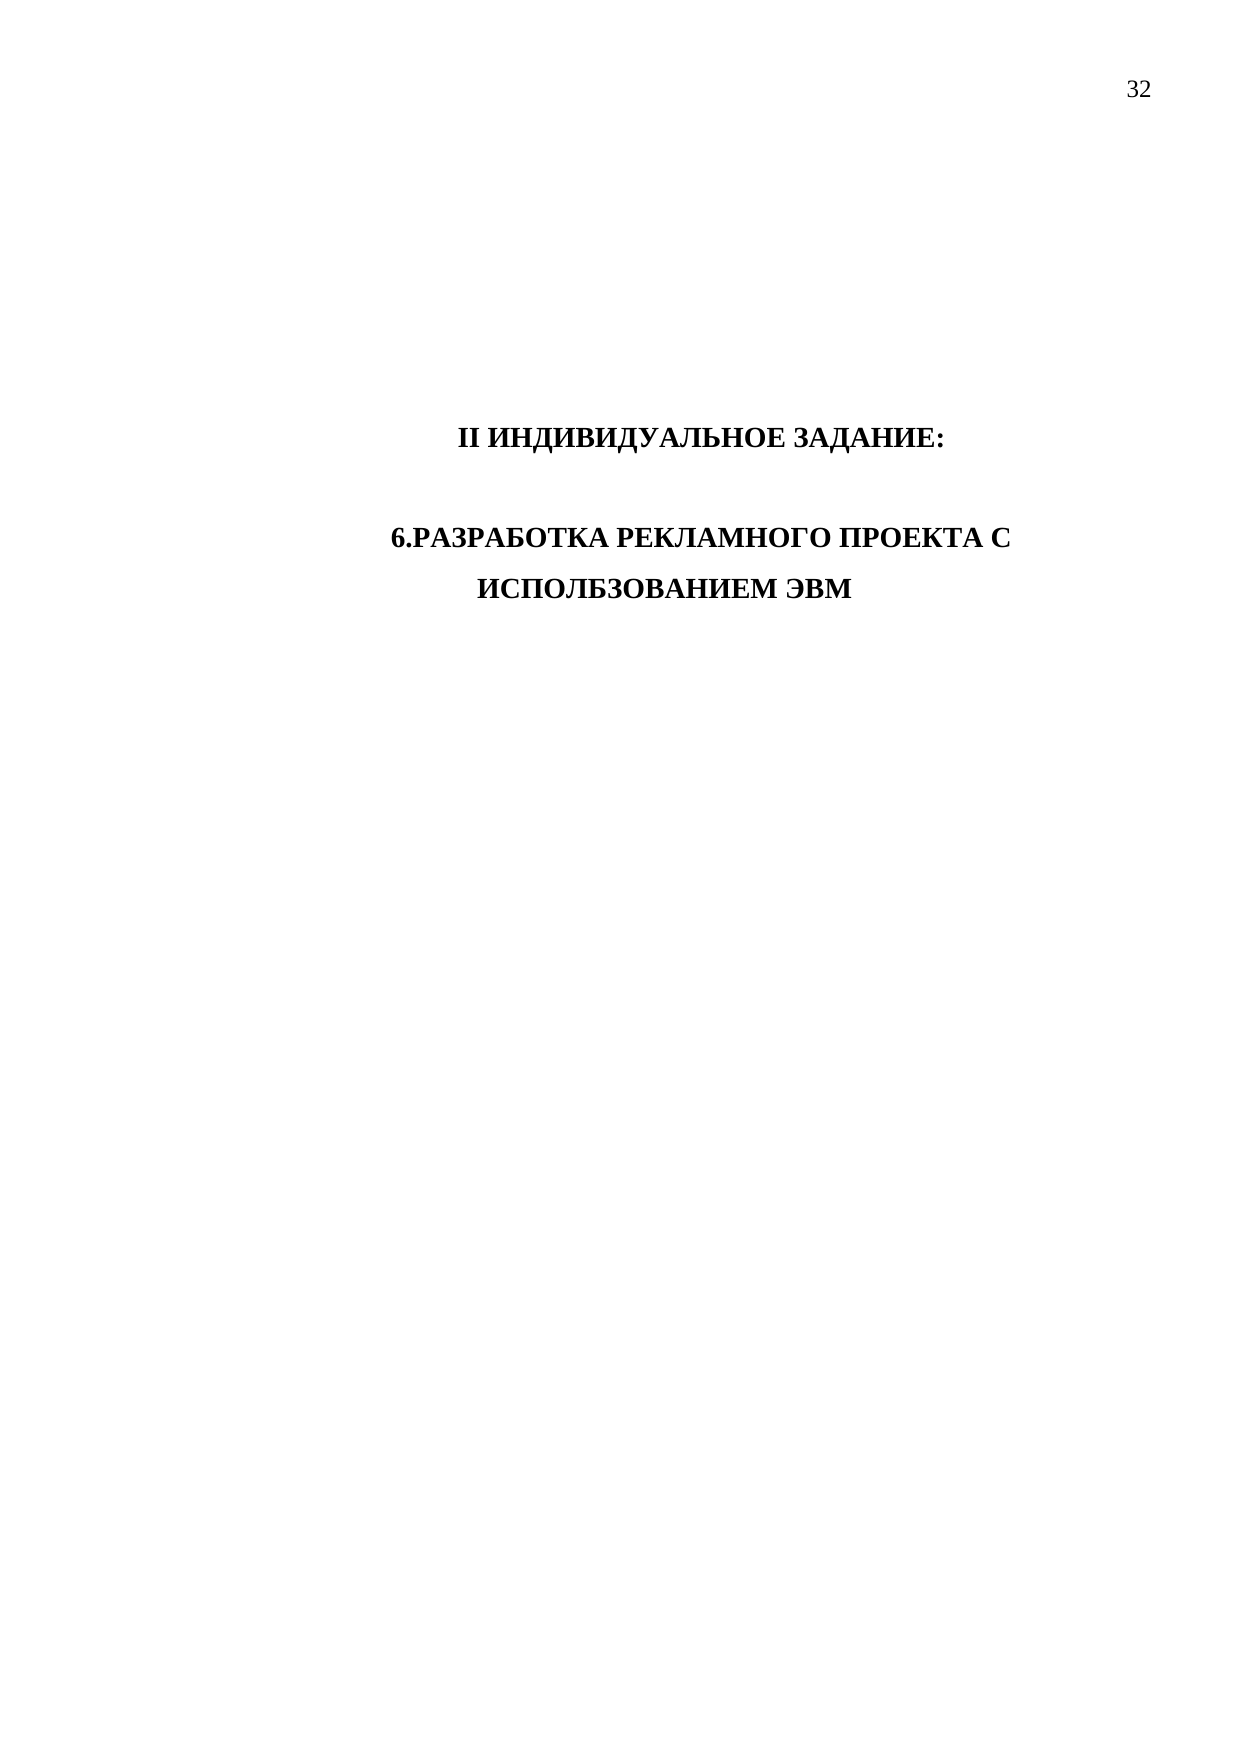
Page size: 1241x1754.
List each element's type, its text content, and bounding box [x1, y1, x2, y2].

text 6.РАЗРАБОТКА РЕКЛАМНОГО ПРОЕКТА С ИСПОЛБЗОВАНИЕМ ЭВМ [177, 521, 1152, 604]
text II ИНДИВИДУАЛЬНОЕ ЗАДАНИЕ: [177, 420, 1152, 453]
